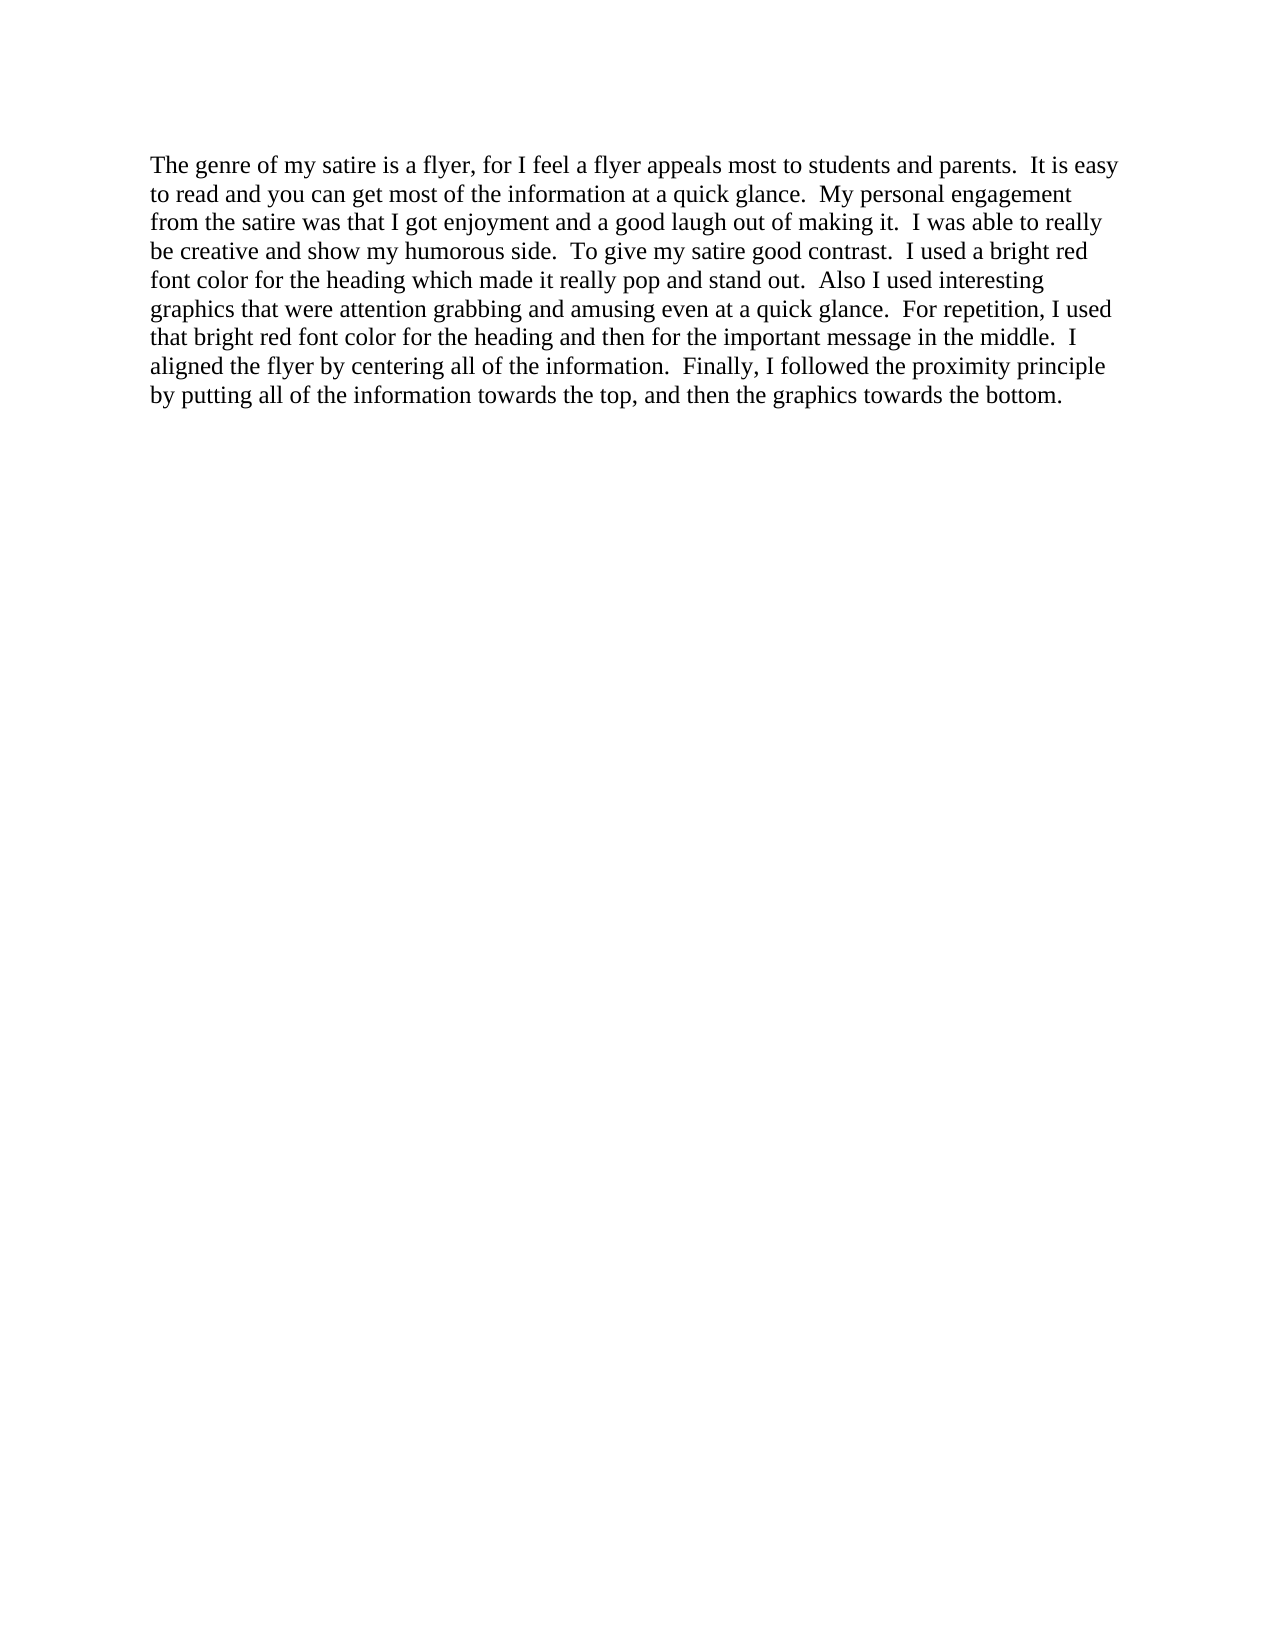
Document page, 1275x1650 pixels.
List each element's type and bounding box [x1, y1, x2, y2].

text [150, 150, 1125, 409]
